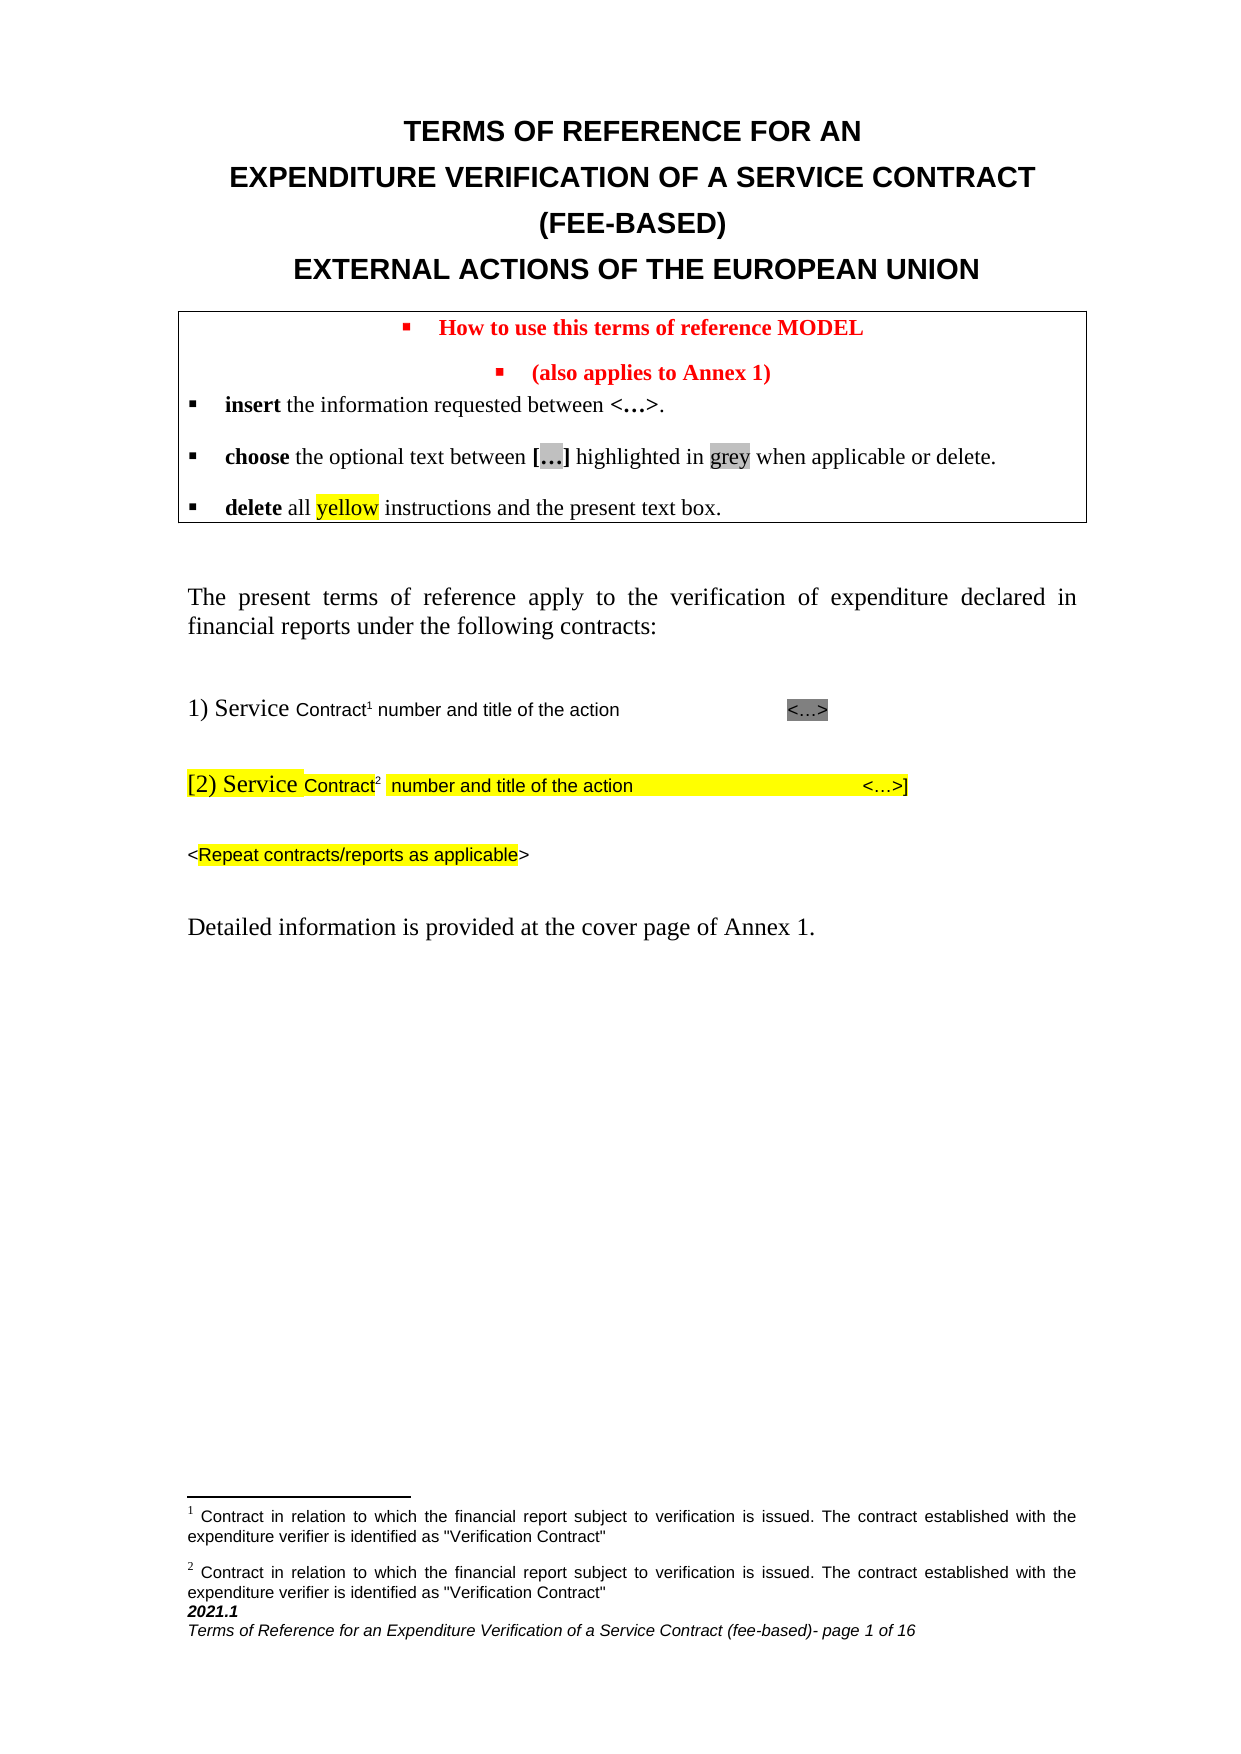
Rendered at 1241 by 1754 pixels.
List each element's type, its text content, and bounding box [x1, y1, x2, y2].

text [2) Service Contract number and title of the action <…>] [304, 769, 1078, 797]
text TERMS OF REFERENCE FOR AN [187, 114, 1078, 147]
text EXPENDITURE VERIFICATION OF A SERVICE CONTRACT [187, 160, 1078, 193]
text 1) Service Contract number and title of the action <…> [187, 693, 1078, 722]
text The present terms of reference apply to the verification of expenditure declared in financial reports under the following contracts: [187, 582, 1078, 639]
list insert the information requested between <…>. [179, 388, 1086, 418]
text <Repeat contracts/reports as applicable> [518, 844, 1078, 866]
list How to use this terms of reference MODEL [179, 312, 1086, 340]
list delete all yellow instructions and the present text box. [179, 491, 1086, 522]
text EXTERNAL ACTIONS OF THE EUROPEAN UNION [187, 252, 1078, 286]
list choose the optional text between […] highlighted in grey when applicable or delete. [179, 439, 1086, 469]
list (also applies to Annex 1) [179, 356, 1086, 385]
text Detailed information is provided at the cover page of Annex 1. [187, 912, 1078, 941]
text (FEE-BASED) [187, 206, 1078, 239]
